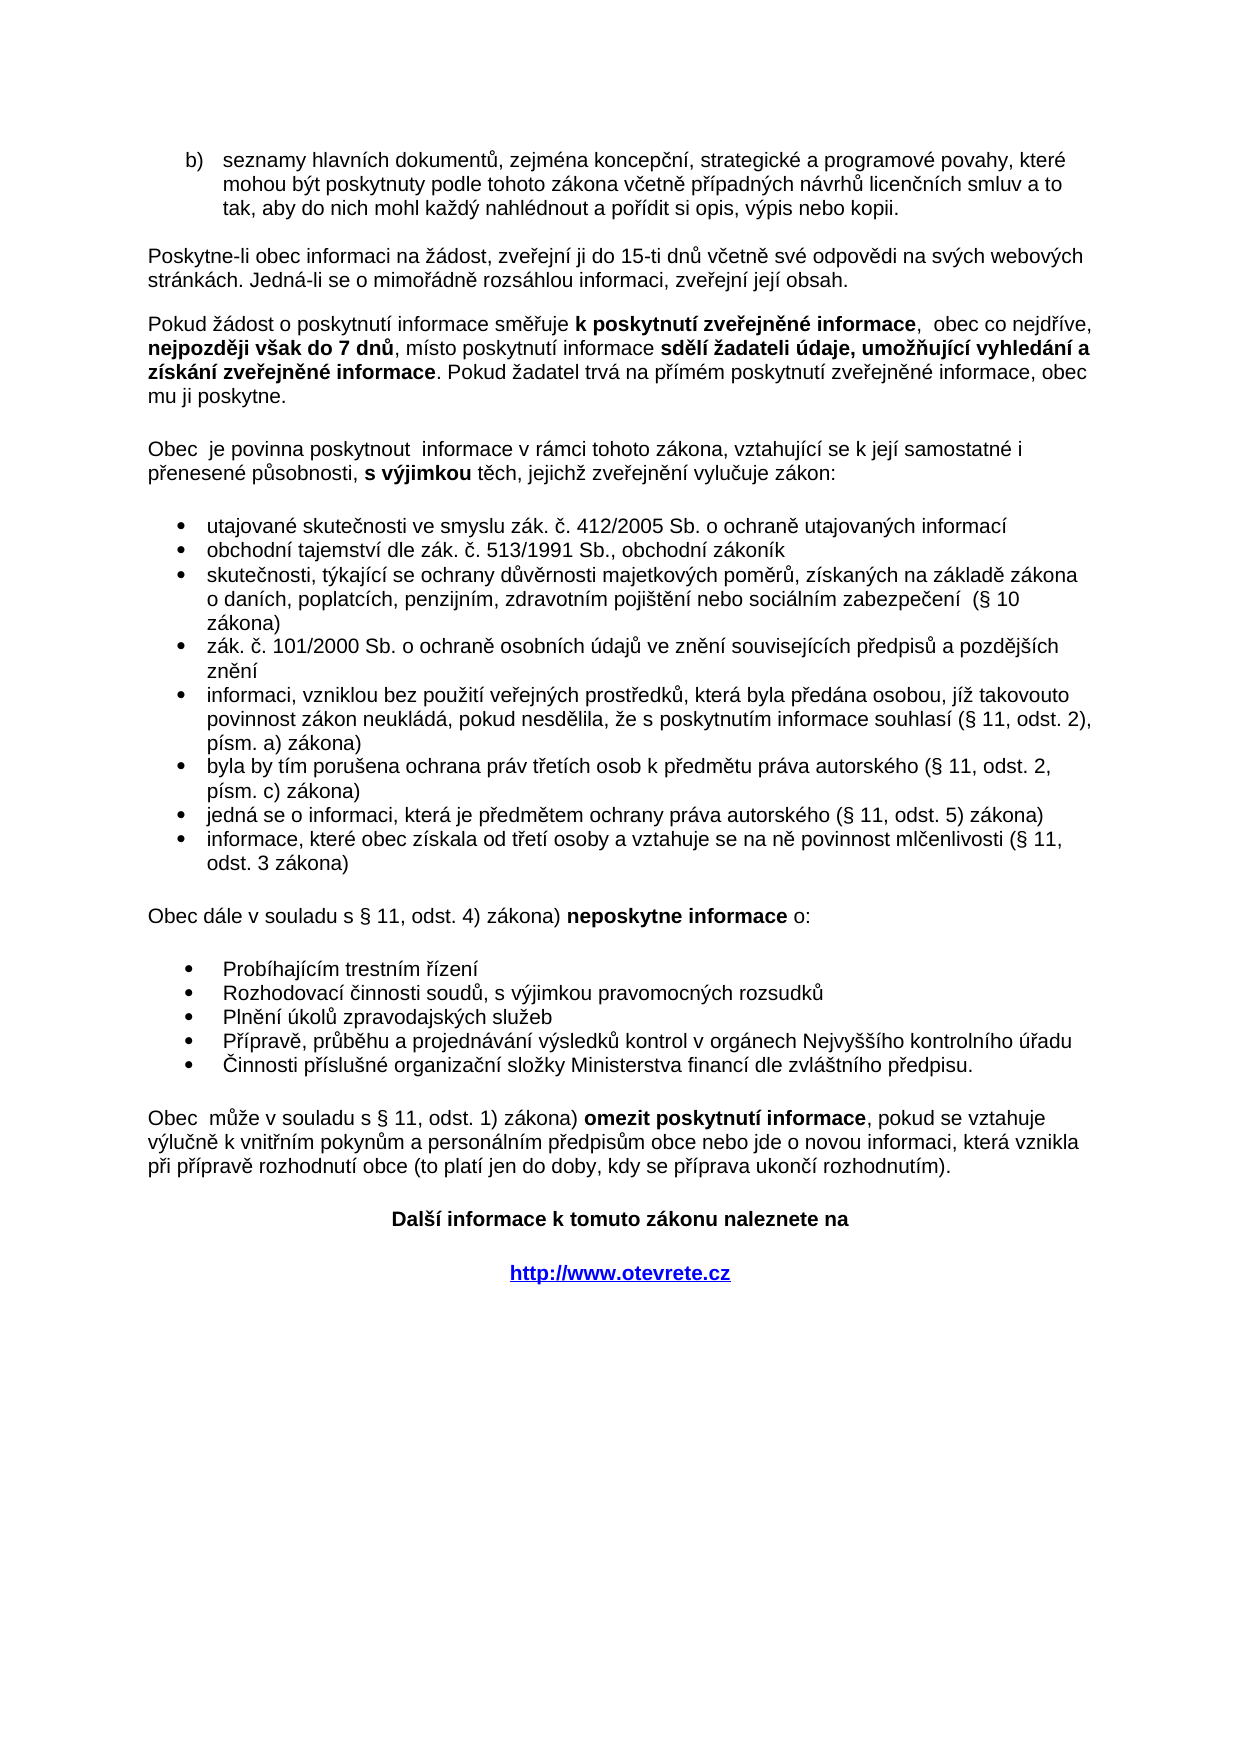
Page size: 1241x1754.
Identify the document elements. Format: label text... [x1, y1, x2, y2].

list informace, které obec získala od třetí osoby a vztahuje se na ně povinnost mlčenlivosti (§ 11, odst. 3 zákona) [177, 826, 1093, 874]
list jedná se o informaci, která je předmětem ochrany práva autorského (§ 11, odst. 5) zákona) [177, 802, 1093, 826]
text Poskytne-li obec informaci na žádost, zveřejní ji do 15-ti dnů včetně své odpovědi na svých webových stránkách. Jedná-li se o mimořádně rozsáhlou informaci, zveřejní její obsah. [148, 243, 1093, 291]
list byla by tím porušena ochrana práv třetích osob k předmětu práva autorského (§ 11, odst. 2, písm. c) zákona) [177, 754, 1093, 802]
text Pokud žádost o poskytnutí informace směřuje k poskytnutí zveřejněné informace, obec co nejdříve, nejpozději však do 7 dnů, místo poskytnutí informace sdělí žadateli údaje, umožňující vyhledání a získání zveřejněné informace. Pokud žadatel trvá na přímém poskytnutí zveřejněné informace, obec mu ji poskytne. [148, 312, 1093, 408]
list obchodní tajemství dle zák. č. 513/1991 Sb., obchodní zákoník [177, 538, 1093, 562]
list seznamy hlavních dokumentů, zejména koncepční, strategické a programové povahy, které mohou být poskytnuty podle tohoto zákona včetně případných návrhů licenčních smluv a to tak, aby do nich mohl každý nahlédnout a pořídit si opis, výpis nebo kopii. [185, 148, 1093, 219]
text Obec je povinna poskytnout informace v rámci tohoto zákona, vztahující se k její samostatné i přenesené působnosti, s výjimkou těch, jejichž zveřejnění vylučuje zákon: [148, 437, 1093, 485]
list Přípravě, průběhu a projednávání výsledků kontrol v orgánech Nejvyššího kontrolního úřadu [185, 1029, 1093, 1053]
text Obec může v souladu s § 11, odst. 1) zákona) omezit poskytnutí informace, pokud se vztahuje výlučně k vnitřním pokynům a personálním předpisům obce nebo jde o novou informaci, která vznikla při přípravě rozhodnutí obce (to platí jen do doby, kdy se příprava ukončí rozhodnutím). [148, 1106, 1093, 1178]
list Probíhajícím trestním řízení [185, 957, 1093, 981]
text Obec dále v souladu s § 11, odst. 4) zákona) neposkytne informace o: [148, 904, 1093, 928]
text http://www.otevrete.cz [148, 1260, 1093, 1284]
list informaci, vzniklou bez použití veřejných prostředků, která byla předána osobou, jíž takovouto povinnost zákon neukládá, pokud nesdělila, že s poskytnutím informace souhlasí (§ 11, odst. 2), písm. a) zákona) [177, 682, 1093, 754]
list Rozhodovací činnosti soudů, s výjimkou pravomocných rozsudků [185, 981, 1093, 1005]
list Plnění úkolů zpravodajských služeb [185, 1005, 1093, 1029]
list Činnosti příslušné organizační složky Ministerstva financí dle zvláštního předpisu. [185, 1053, 1093, 1077]
list utajované skutečnosti ve smyslu zák. č. 412/2005 Sb. o ochraně utajovaných informací [177, 514, 1093, 538]
list zák. č. 101/2000 Sb. o ochraně osobních údajů ve znění souvisejících předpisů a pozdějších znění [177, 634, 1093, 682]
text Další informace k tomuto zákonu naleznete na [148, 1207, 1093, 1231]
list skutečnosti, týkající se ochrany důvěrnosti majetkových poměrů, získaných na základě zákona o daních, poplatcích, penzijním, zdravotním pojištění nebo sociálním zabezpečení (§ 10 zákona) [177, 562, 1093, 634]
